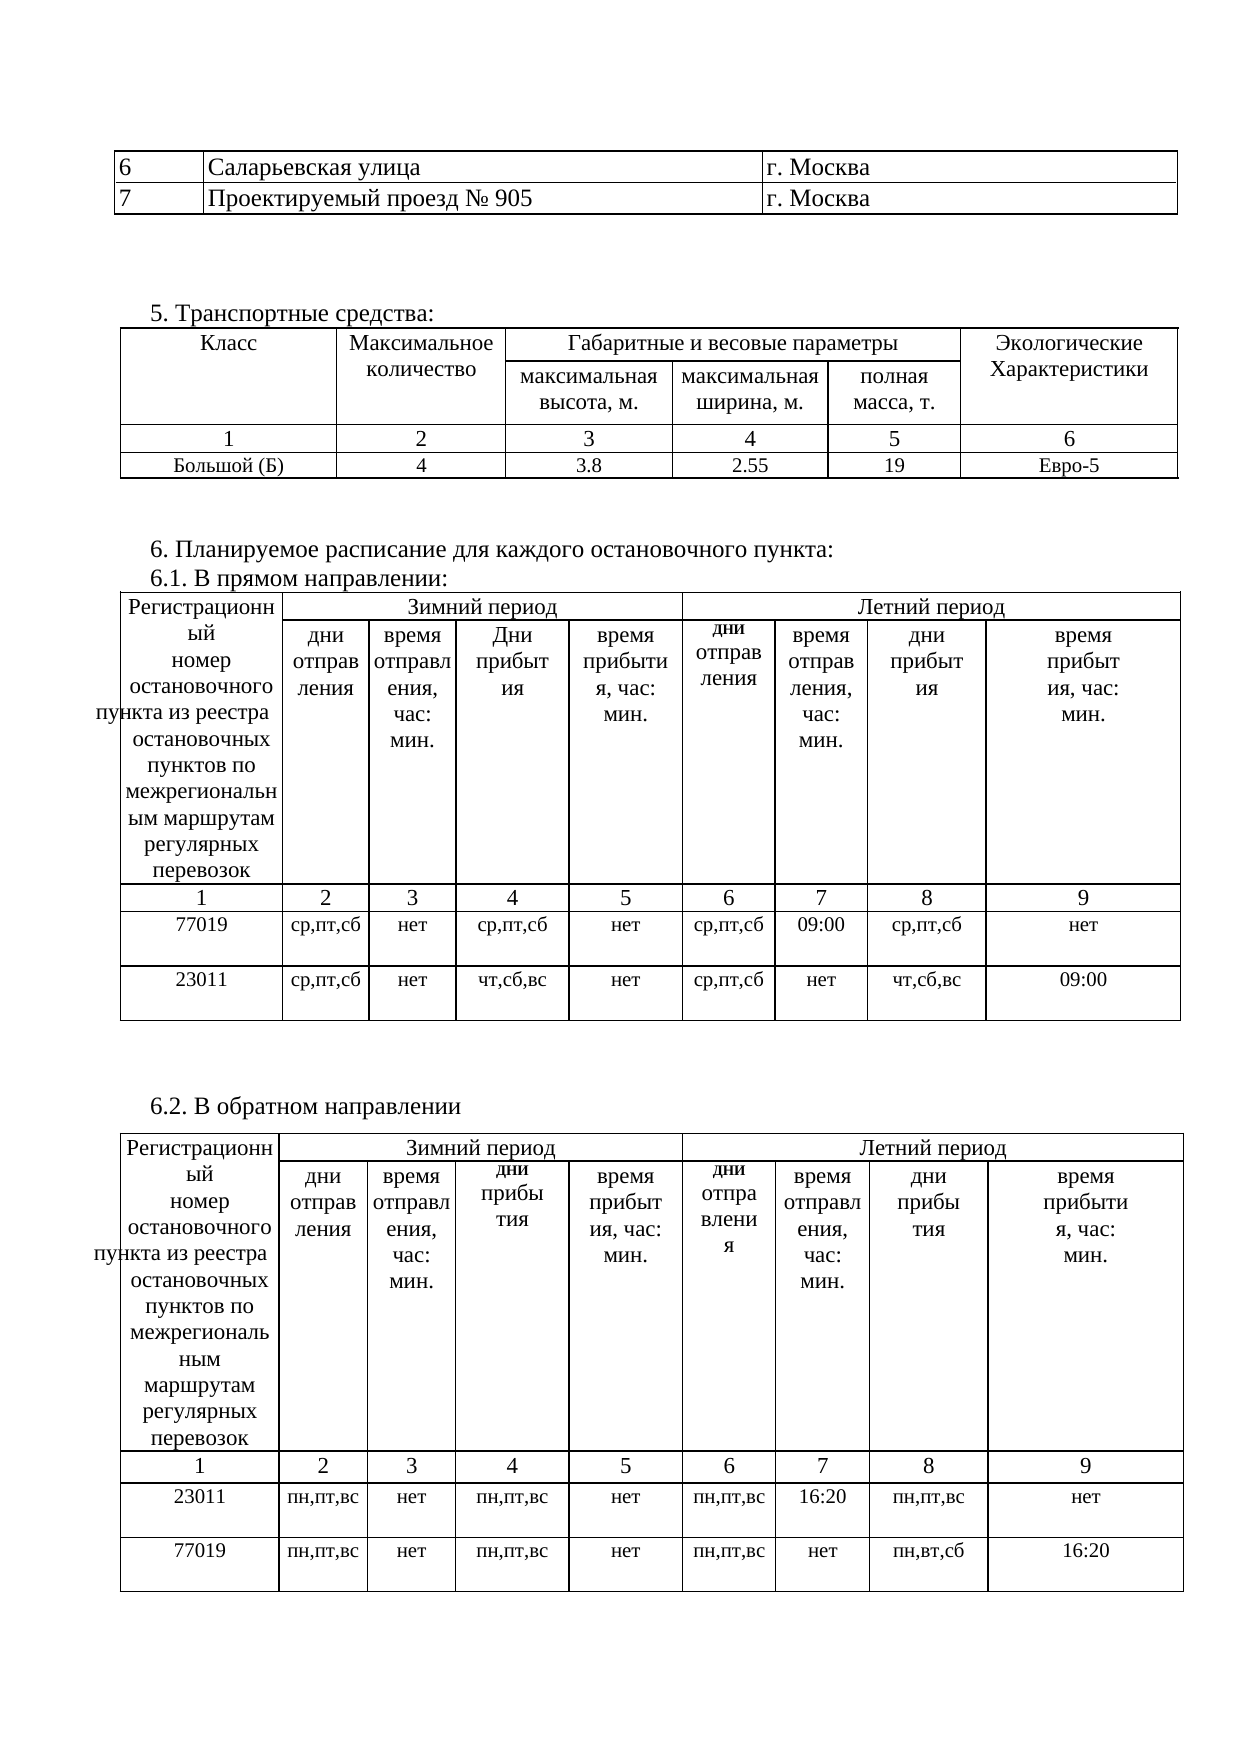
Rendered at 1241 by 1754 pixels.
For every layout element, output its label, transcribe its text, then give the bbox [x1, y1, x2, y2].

table_cell пн,пт,вс [456, 1484, 568, 1536]
table_cell нет [570, 1538, 682, 1591]
table_cell г. Москва [763, 181, 1177, 213]
table_cell дни прибыт ия [868, 621, 985, 883]
text 6. Планируемое расписание для каждого остановочного пункта: [150, 534, 1090, 563]
table_cell время прибыт ия, час: мин. [987, 621, 1180, 883]
table_cell время отправл ения, час: мин. [368, 1162, 455, 1450]
table_cell ср,пт,сб [868, 912, 985, 965]
table_cell нет [987, 912, 1180, 965]
table_header Габаритные и весовые параметры [506, 329, 960, 360]
table_cell 4 [456, 1452, 568, 1482]
text 6.1. В прямом направлении: [150, 563, 1090, 591]
table_cell 5 [570, 885, 682, 911]
table_cell 3 [370, 885, 455, 911]
table_cell 1 [121, 885, 282, 911]
table_cell 9 [987, 885, 1180, 911]
table_cell 19 [829, 453, 960, 477]
table_header Зимний период [280, 1134, 682, 1160]
table_cell чт,сб,вс [457, 967, 568, 1019]
table_cell 77019 [121, 1538, 278, 1591]
table_cell нет [570, 1484, 682, 1536]
table_cell время прибыт ия, час: мин. [570, 1162, 682, 1450]
table_cell 5 [570, 1452, 682, 1482]
table_cell 9 [989, 1452, 1183, 1482]
text 5. Транспортные средства: [150, 298, 1090, 327]
table_cell нет [370, 912, 455, 965]
table_cell ср,пт,сб [283, 912, 368, 965]
table_cell пн,пт,вс [280, 1484, 367, 1536]
table_cell ср,пт,сб [457, 912, 568, 965]
table_cell 4 [337, 453, 505, 477]
table_cell пн,пт,вс [683, 1538, 775, 1591]
table_cell чт,сб,вс [868, 967, 985, 1019]
table_cell полная масса, т. [829, 362, 960, 424]
table_cell дни отправ ления [283, 621, 368, 883]
table_cell пн,вт,сб [870, 1538, 987, 1591]
table_cell Проектируемый проезд № 905 [204, 183, 762, 213]
table_cell 4 [673, 425, 827, 452]
table_cell время отправ ления, час: мин. [776, 621, 867, 883]
table_cell 7 [776, 1452, 869, 1482]
table_header Класс [121, 329, 336, 424]
table_cell 7 [115, 183, 203, 213]
table_cell 2 [283, 885, 368, 911]
table_cell Дни прибыт ия [457, 621, 568, 883]
table_cell дни прибы тия [870, 1162, 987, 1450]
table_cell нет [776, 967, 867, 1019]
table_cell ДНИ отправ ления [683, 621, 774, 883]
table_cell 16:20 [776, 1484, 869, 1536]
table_cell 6 [683, 1452, 775, 1482]
table_cell пн,пт,вс [870, 1484, 987, 1536]
table_header Максимальное количество [337, 329, 505, 424]
table_cell максимальная ширина, м. [673, 362, 827, 424]
table_cell 1 [121, 425, 336, 452]
table_cell г. Москва [763, 152, 1177, 181]
table_cell 77019 [121, 912, 282, 965]
table_cell время отправл ения, час: мин. [370, 621, 455, 883]
table_cell Евро-5 [961, 453, 1177, 477]
table_cell Большой (Б) [121, 453, 336, 477]
table_cell ср,пт,сб [283, 967, 368, 1019]
table_cell Саларьевская улица [204, 152, 762, 181]
table_cell ср,пт,сб [683, 967, 774, 1019]
table_cell ДНИ прибы тия [456, 1162, 568, 1450]
table_cell 09:00 [987, 967, 1180, 1019]
table_cell 23011 [121, 1484, 278, 1536]
table_cell время прибыти я, час: мин. [570, 621, 682, 883]
table_cell ДНИ отпра влени я [683, 1162, 775, 1450]
table_cell 3 [506, 425, 672, 452]
table_cell 16:20 [989, 1538, 1183, 1591]
table_header Летний период [683, 593, 1180, 619]
table_cell нет [570, 967, 682, 1019]
table_cell 8 [870, 1452, 987, 1482]
table_cell пн,пт,вс [683, 1484, 775, 1536]
table_cell нет [989, 1484, 1183, 1536]
table_cell 2.55 [673, 453, 827, 477]
table_cell нет [368, 1538, 455, 1591]
table_cell нет [776, 1538, 869, 1591]
table_cell 3.8 [506, 453, 672, 477]
table_cell дни отправ ления [280, 1162, 367, 1450]
table_cell 2 [280, 1452, 367, 1482]
table_cell 8 [868, 885, 985, 911]
table_cell 2 [337, 425, 505, 452]
table_cell 09:00 [776, 912, 867, 965]
text 6.2. В обратном направлении [150, 1091, 1090, 1120]
table_header Зимний период [283, 593, 682, 619]
table_cell 6 [115, 152, 203, 181]
table_cell пн,пт,вс [456, 1538, 568, 1591]
table_cell 5 [829, 425, 960, 452]
table_cell ср,пт,сб [683, 912, 774, 965]
table_cell время отправл ения, час: мин. [776, 1162, 869, 1450]
table_cell 6 [961, 425, 1177, 452]
table_cell 6 [683, 885, 774, 911]
table_cell время прибыти я, час: мин. [989, 1162, 1183, 1450]
table_header Летний период [683, 1134, 1183, 1160]
table_cell 3 [368, 1452, 455, 1482]
table_header Экологические Характеристики [961, 329, 1177, 424]
table_header Регистрационный номер остановочного пункта из реестра остановочных пунктов по межрегиональным маршрутам регулярных перевозок [121, 593, 282, 883]
table_cell 7 [776, 885, 867, 911]
table_cell 23011 [121, 967, 282, 1019]
table_cell нет [370, 967, 455, 1019]
table_header Регистрационный номер остановочного пункта из реестра остановочных пунктов по межрегиональным маршрутам регулярных перевозок [121, 1134, 278, 1450]
table_cell пн,пт,вс [280, 1538, 367, 1591]
table_cell максимальная высота, м. [506, 362, 672, 424]
table_cell 1 [121, 1452, 278, 1482]
table_cell 4 [457, 885, 568, 911]
table_cell нет [368, 1484, 455, 1536]
table_cell нет [570, 912, 682, 965]
